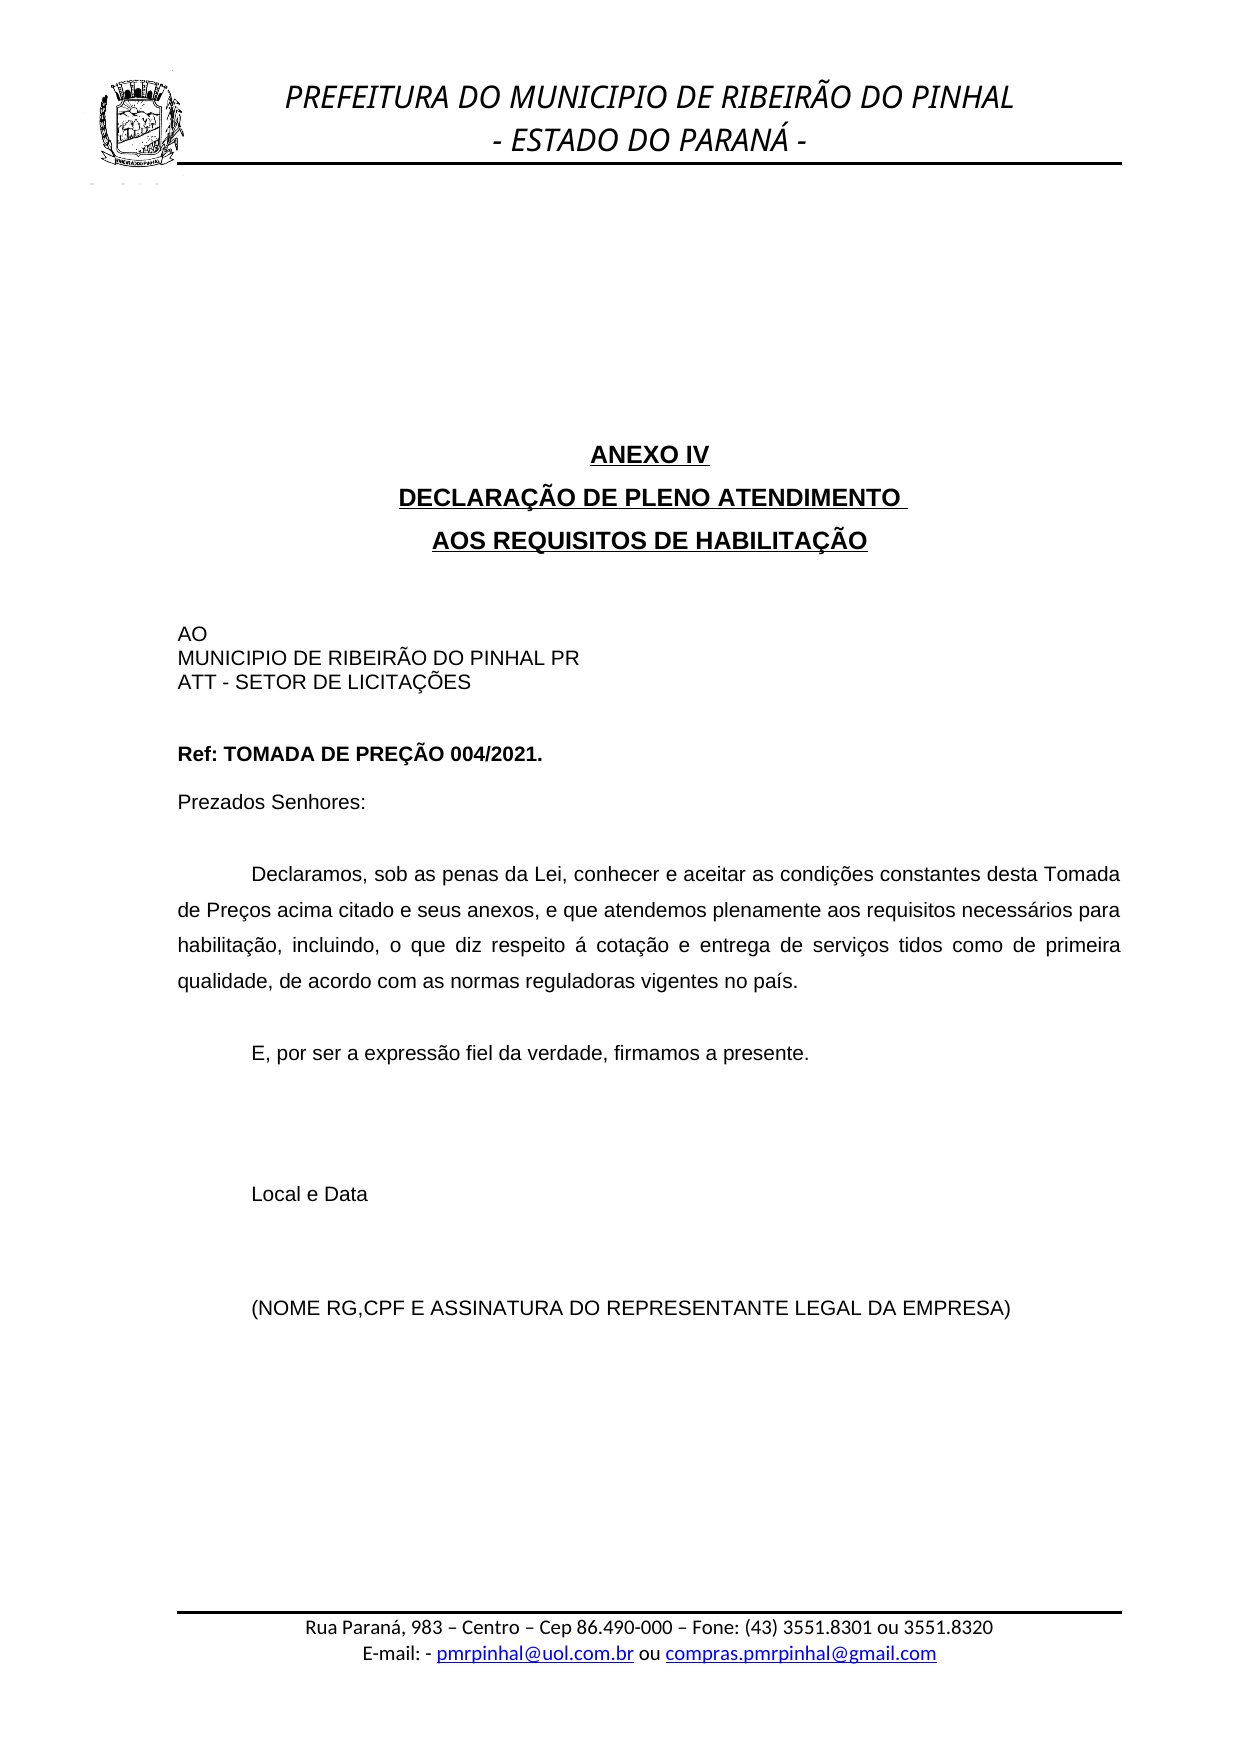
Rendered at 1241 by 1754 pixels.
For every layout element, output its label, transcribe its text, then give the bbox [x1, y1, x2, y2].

title ANEXO IV [177, 440, 1122, 468]
text Prezados Senhores: [177, 789, 1122, 813]
text E, por ser a expressão fiel da verdade, firmamos a presente. [177, 1041, 1122, 1065]
title AOS REQUISITOS DE HABILITAÇÃO [177, 526, 1122, 555]
text ATT - SETOR DE LICITAÇÕES [177, 670, 1122, 694]
title DECLARAÇÃO DE PLENO ATENDIMENTO [177, 483, 1122, 512]
text AO [177, 622, 1122, 646]
text (NOME RG,CPF E ASSINATURA DO REPRESENTANTE LEGAL DA EMPRESA) [177, 1296, 1122, 1320]
text Ref: TOMADA DE PREÇÃO 004/2021. [177, 742, 1122, 766]
text Local e Data [177, 1182, 1122, 1206]
text Declaramos, sob as penas da Lei, conhecer e aceitar as condições constantes desta Tomada de Preços acima citado e seus anexos, e que atendemos plenamente aos requisitos necessários para habilitação, incluindo, o que diz respeito á cotação e entrega de serviços tidos como de primeira qualidade, de acordo com as normas reguladoras vigentes no país. [177, 861, 1122, 993]
text MUNICIPIO DE RIBEIRÃO DO PINHAL PR [177, 646, 1122, 670]
picture [83, 65, 202, 185]
